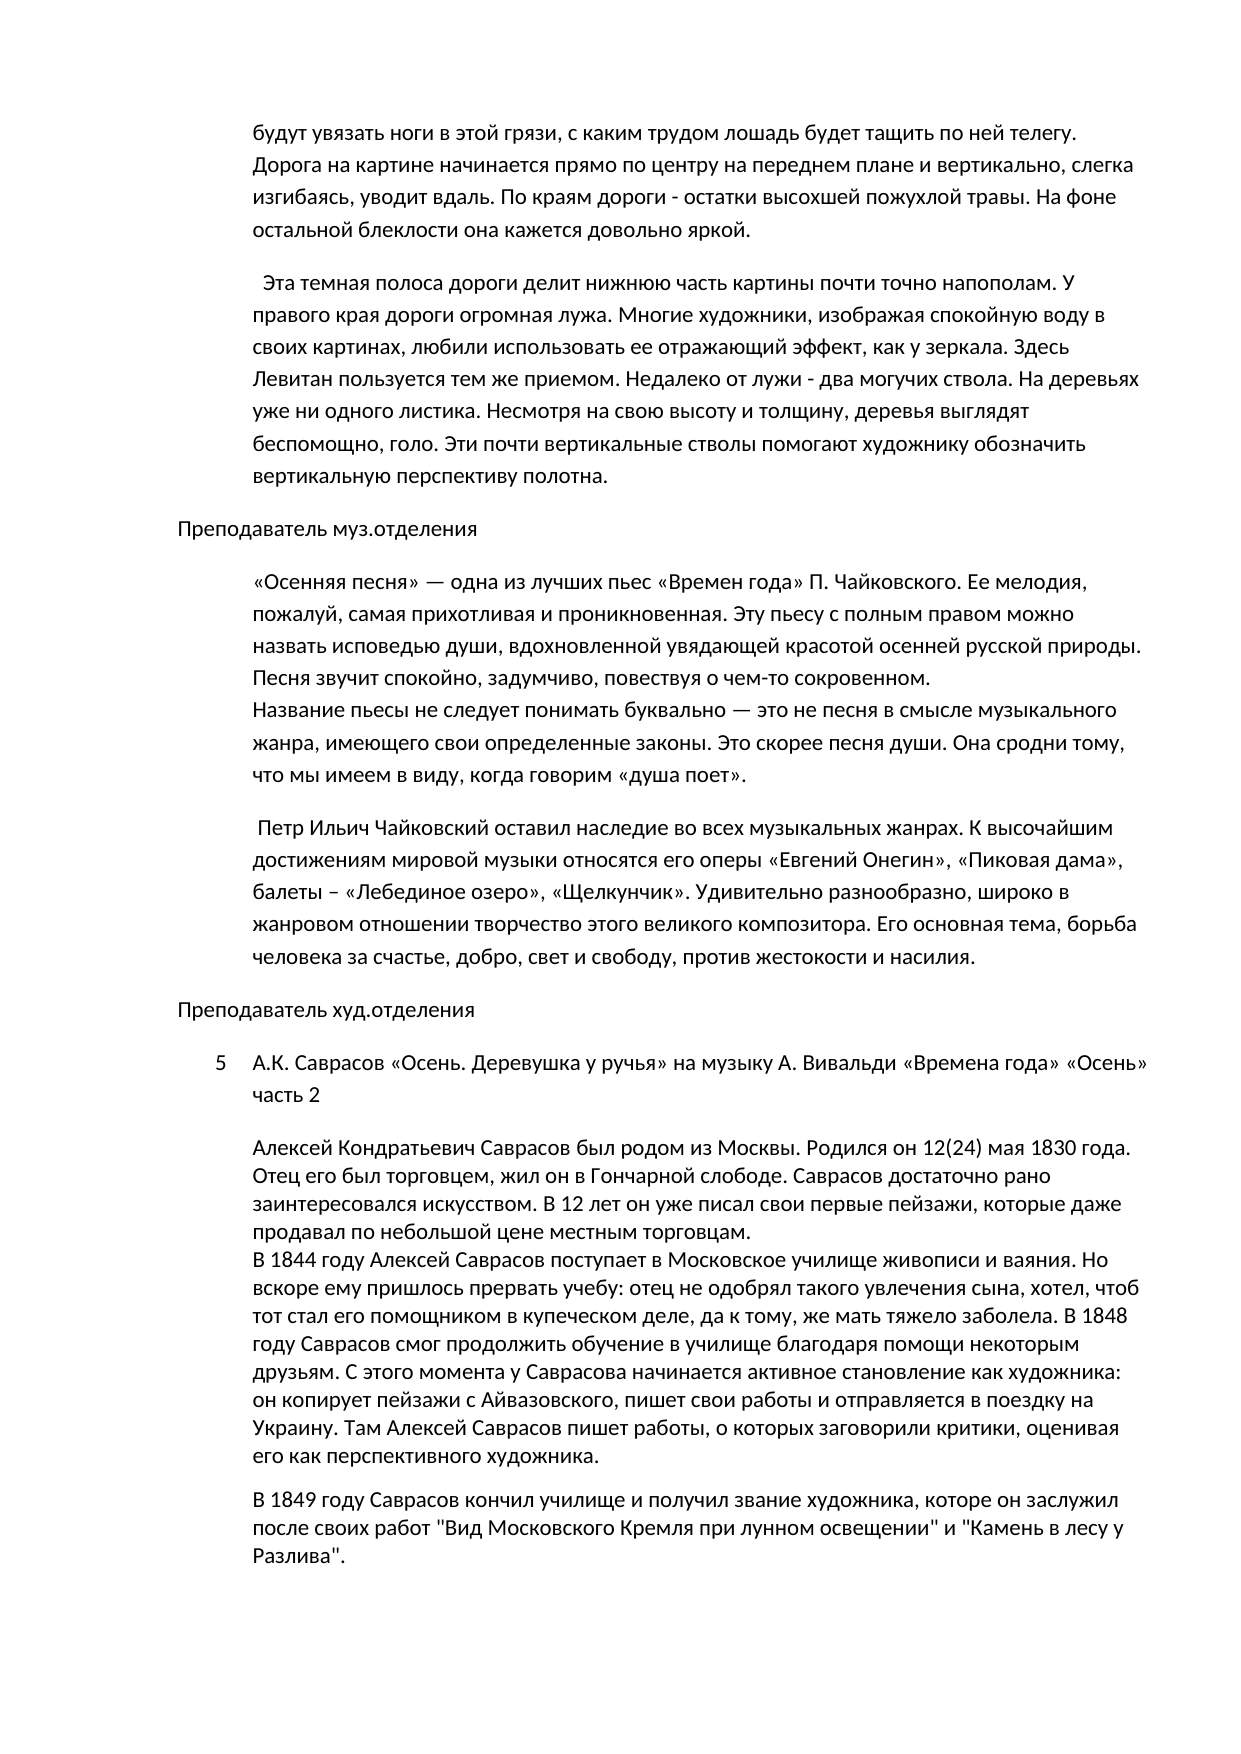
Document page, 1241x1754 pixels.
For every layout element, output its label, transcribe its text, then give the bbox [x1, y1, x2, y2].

text В 1849 году Саврасов кончил училище и получил звание художника, которе он заслужил после своих работ "Вид Московского Кремля при лунном освещении" и "Камень в лесу у Разлива". [252, 1485, 1152, 1569]
text «Осенняя песня» — одна из лучших пьес «Времен года» П. Чайковского. Ее мелодия, пожалуй, самая прихотливая и проникновенная. Эту пьесу с полным правом можно назвать исповедью души, вдохновленной увядающей красотой осенней русской природы. Песня звучит спокойно, задумчиво, повествуя о чем-то сокровенном. Название пьесы не следует понимать буквально — это не песня в смысле музыкального жанра, имеющего свои определенные законы. Это скорее песня души. Она сродни тому, что мы имеем в виду, когда говорим «душа поет». [252, 567, 1152, 788]
text Преподаватель худ.отделения [177, 995, 1152, 1023]
text Алексей Кондратьевич Саврасов был родом из Москвы. Родился он 12(24) мая 1830 года. Отец его был торговцем, жил он в Гончарной слободе. Саврасов достаточно рано заинтересовался искусством. В 12 лет он уже писал свои первые пейзажи, которые даже продавал по небольшой цене местным торговцам. [252, 1133, 1152, 1245]
text В 1844 году Алексей Саврасов поступает в Московское училище живописи и ваяния. Но вскоре ему пришлось прервать учебу: отец не одобрял такого увлечения сына, хотел, чтоб тот стал его помощником в купеческом деле, да к тому, же мать тяжело заболела. В 1848 году Саврасов смог продолжить обучение в училище благодаря помощи некоторым друзьям. С этого момента у Саврасова начинается активное становление как художника: он копирует пейзажи с Айвазовского, пишет свои работы и отправляется в поездку на Украину. Там Алексей Саврасов пишет работы, о которых заговорили критики, оценивая его как перспективного художника. [252, 1245, 1152, 1469]
text Петр Ильич Чайковский оставил наследие во всех музыкальных жанрах. К высочайшим достижениям мировой музыки относятся его оперы «Евгений Онегин», «Пиковая дама», балеты – «Лебединое озеро», «Щелкунчик». Удивительно разнообразно, широко в жанровом отношении творчество этого великого композитора. Его основная тема, борьба человека за счастье, добро, свет и свободу, против жестокости и насилия. [252, 813, 1152, 970]
text Эта темная полоса дороги делит нижнюю часть картины почти точно напополам. У правого края дороги огромная лужа. Многие художники, изображая спокойную воду в своих картинах, любили использовать ее отражающий эффект, как у зеркала. Здесь Левитан пользуется тем же приемом. Недалеко от лужи - два могучих ствола. На деревьях уже ни одного листика. Несмотря на свою высоту и толщину, деревья выглядят беспомощно, голо. Эти почти вертикальные стволы помогают художнику обозначить вертикальную перспективу полотна. [252, 268, 1152, 489]
list А.К. Саврасов «Осень. Деревушка у ручья» на музыку А. Вивальди «Времена года» «Осень» часть 2 [215, 1048, 1152, 1108]
text Преподаватель муз.отделения [177, 514, 1152, 542]
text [252, 118, 1152, 243]
